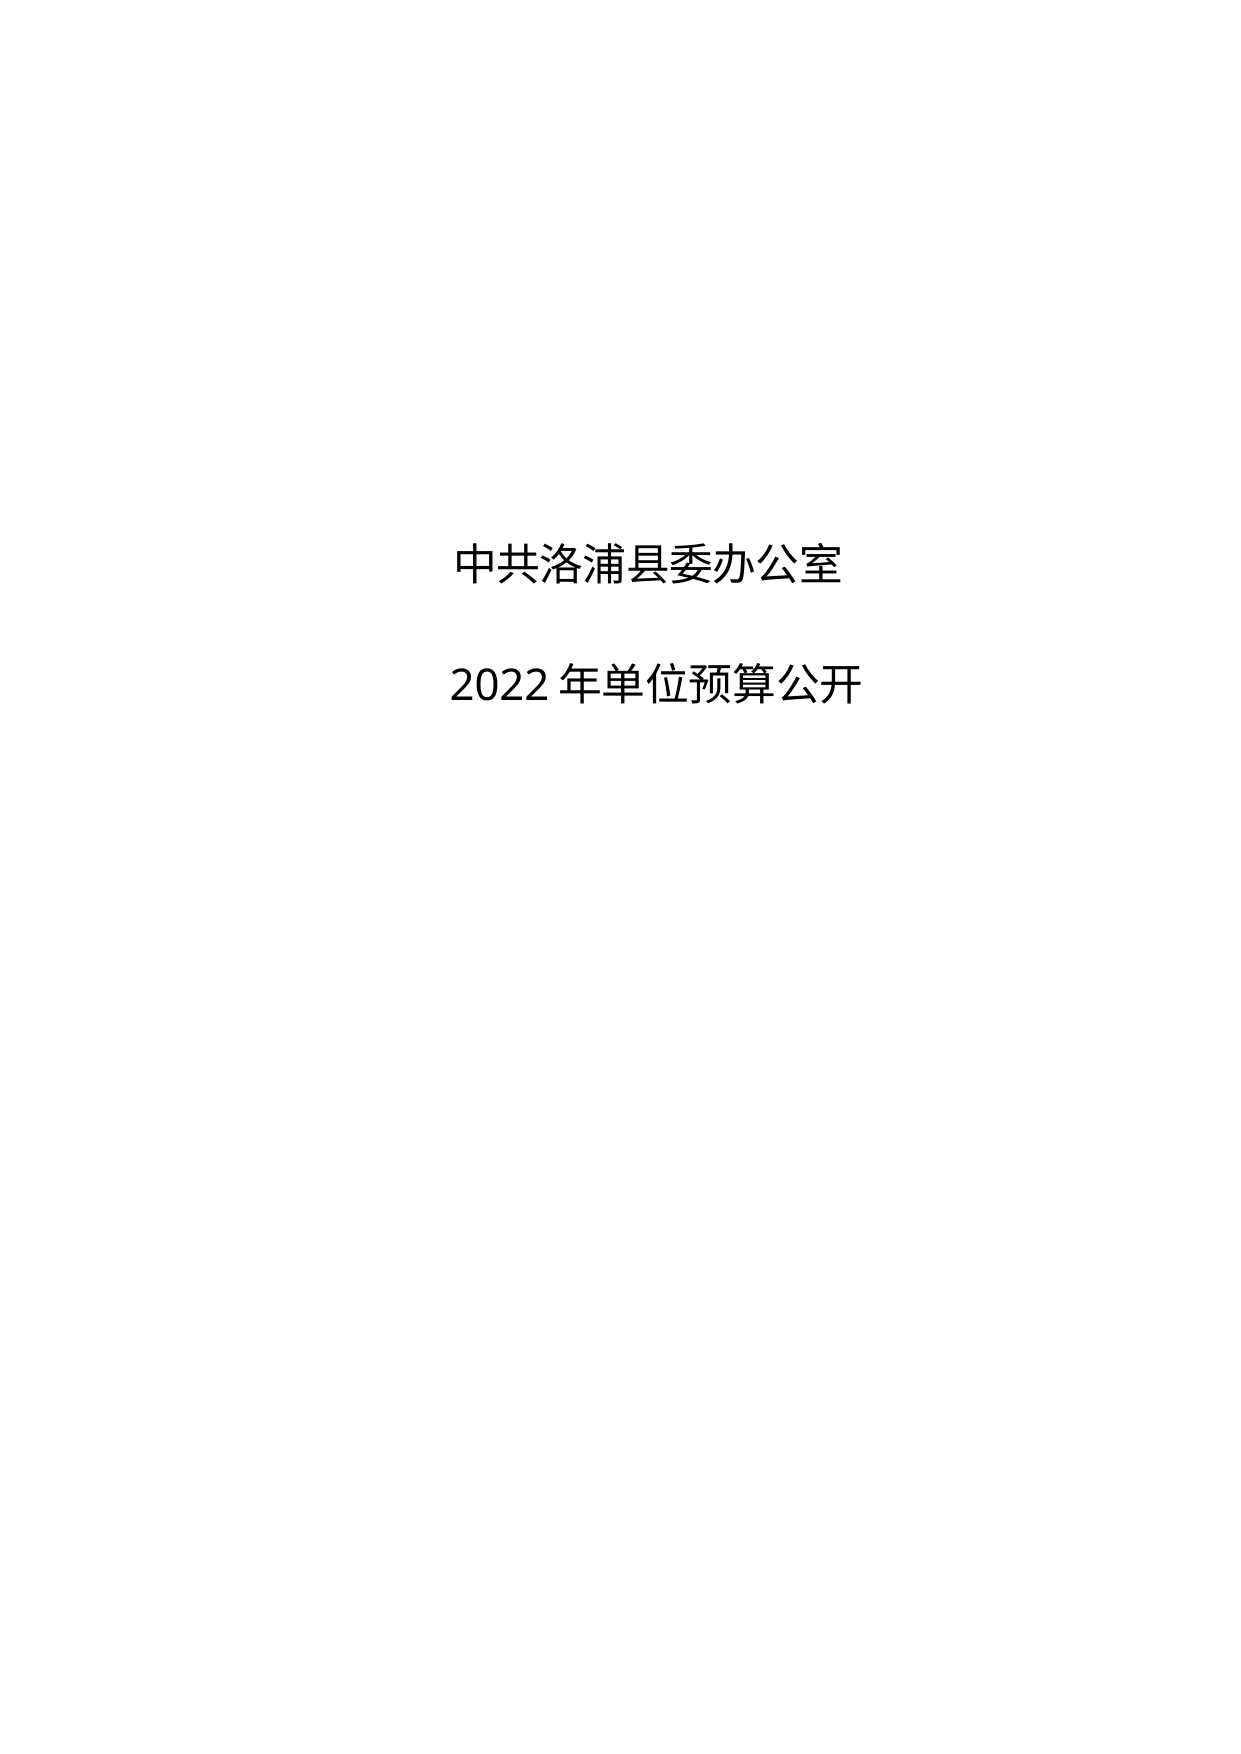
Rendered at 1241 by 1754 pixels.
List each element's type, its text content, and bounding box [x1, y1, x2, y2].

text 中共洛浦县委办公室 [453, 560, 1054, 654]
text 2022年单位预算公开 [449, 654, 1054, 712]
